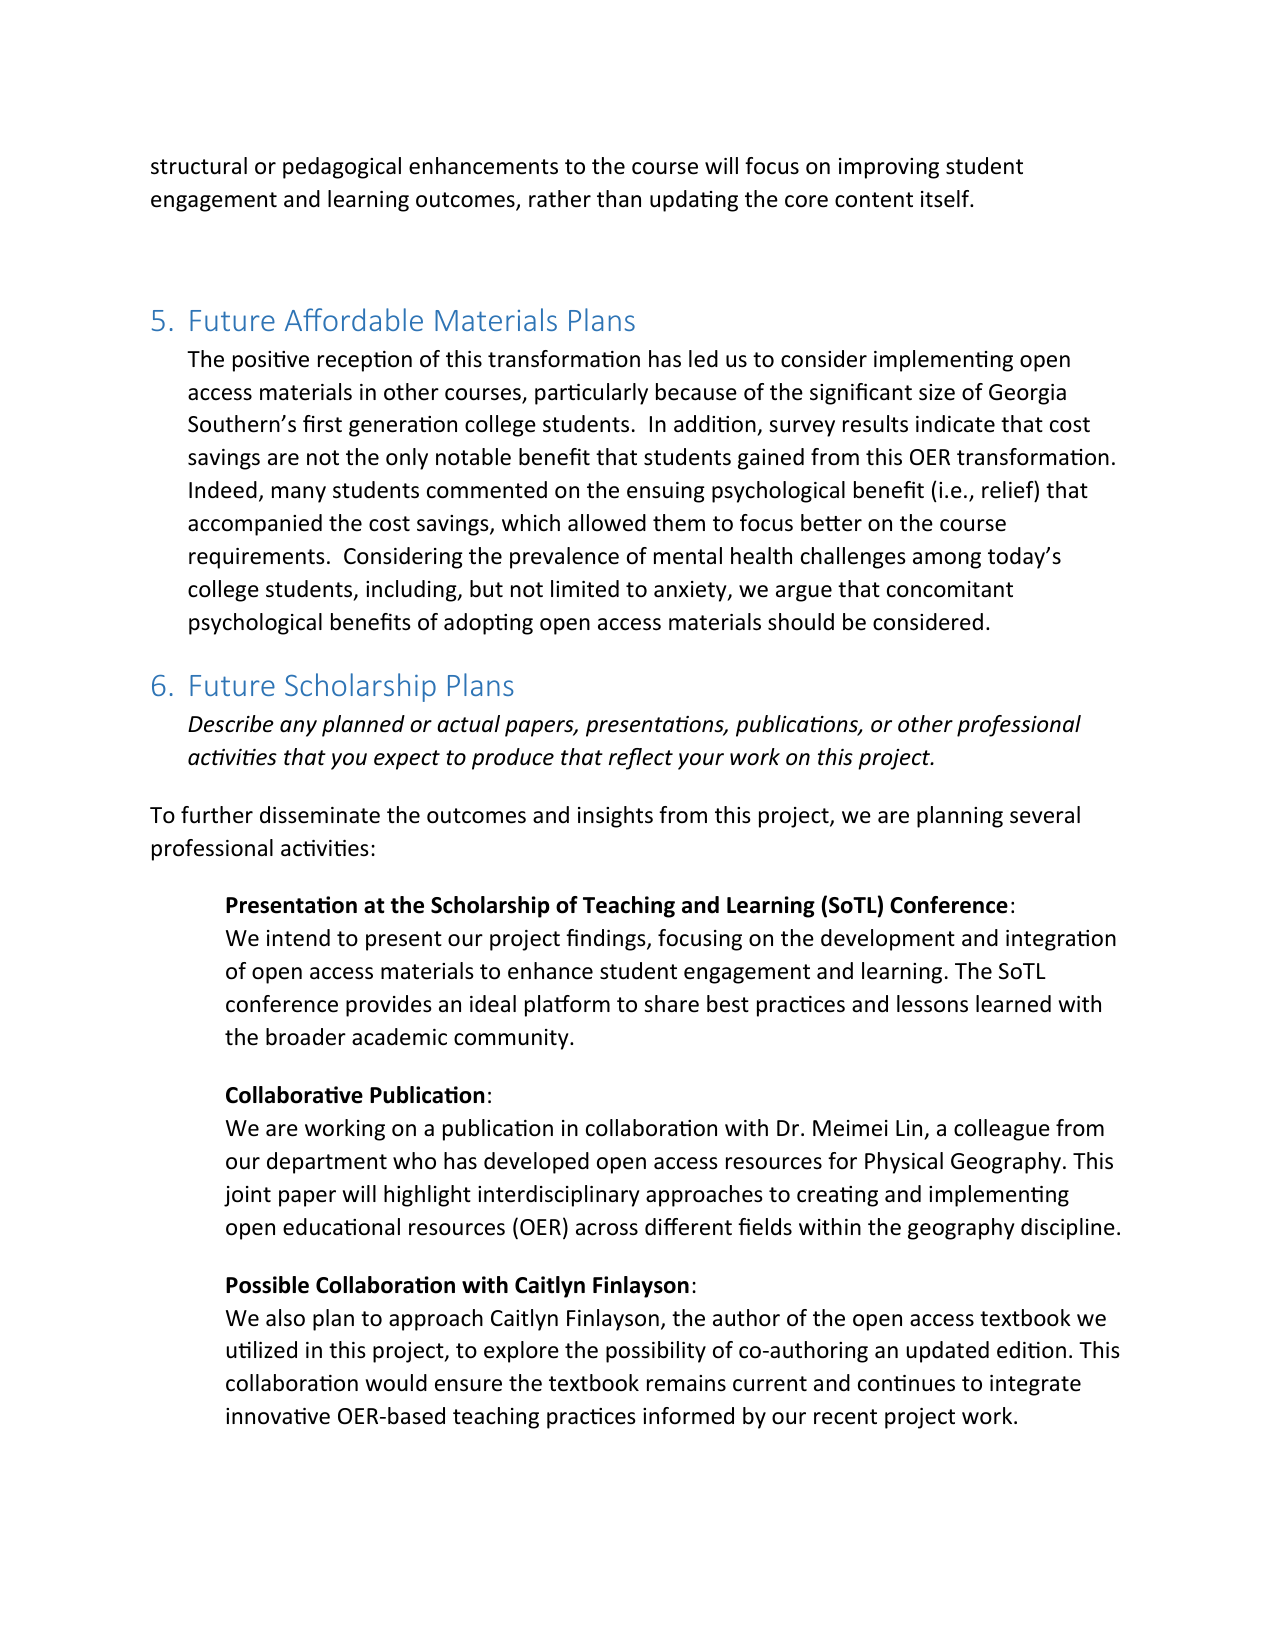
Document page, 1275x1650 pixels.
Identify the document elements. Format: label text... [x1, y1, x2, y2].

text Collaborative Publication: We are working on a publication in collaboration with Dr. Meimei Lin, a colleague from our department who has developed open access resources for Physical Geography. This joint paper will highlight interdisciplinary approaches to creating and implementing open educational resources (OER) across different fields within the geography discipline. [225, 1079, 1125, 1241]
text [150, 150, 1125, 213]
text Describe any planned or actual papers, presentations, publications, or other professional activities that you expect to produce that reflect your work on this project. [187, 708, 1125, 771]
text Possible Collaboration with Caitlyn Finlayson: We also plan to approach Caitlyn Finlayson, the author of the open access textbook we utilized in this project, to explore the possibility of co-authoring an updated edition. This collaboration would ensure the textbook remains current and continues to integrate innovative OER-based teaching practices informed by our recent project work. [225, 1269, 1125, 1431]
subtitle Future Affordable Materials Plans [150, 299, 1125, 339]
text The positive reception of this transformation has led us to consider implementing open access materials in other courses, particularly because of the significant size of Georgia Southern’s first generation college students. In addition, survey results indicate that cost savings are not the only notable benefit that students gained from this OER transformation. Indeed, many students commented on the ensuing psychological benefit (i.e., relief) that accompanied the cost savings, which allowed them to focus better on the course requirements. Considering the prevalence of mental health challenges among today’s college students, including, but not limited to anxiety, we argue that concomitant psychological benefits of adopting open access materials should be considered. [187, 343, 1125, 637]
subtitle Future Scholarship Plans [150, 664, 1125, 705]
text To further disseminate the outcomes and insights from this project, we are planning several professional activities: [150, 799, 1125, 862]
text Presentation at the Scholarship of Teaching and Learning (SoTL) Conference: We intend to present our project findings, focusing on the development and integration of open access materials to enhance student engagement and learning. The SoTL conference provides an ideal platform to share best practices and lessons learned with the broader academic community. [225, 889, 1125, 1052]
